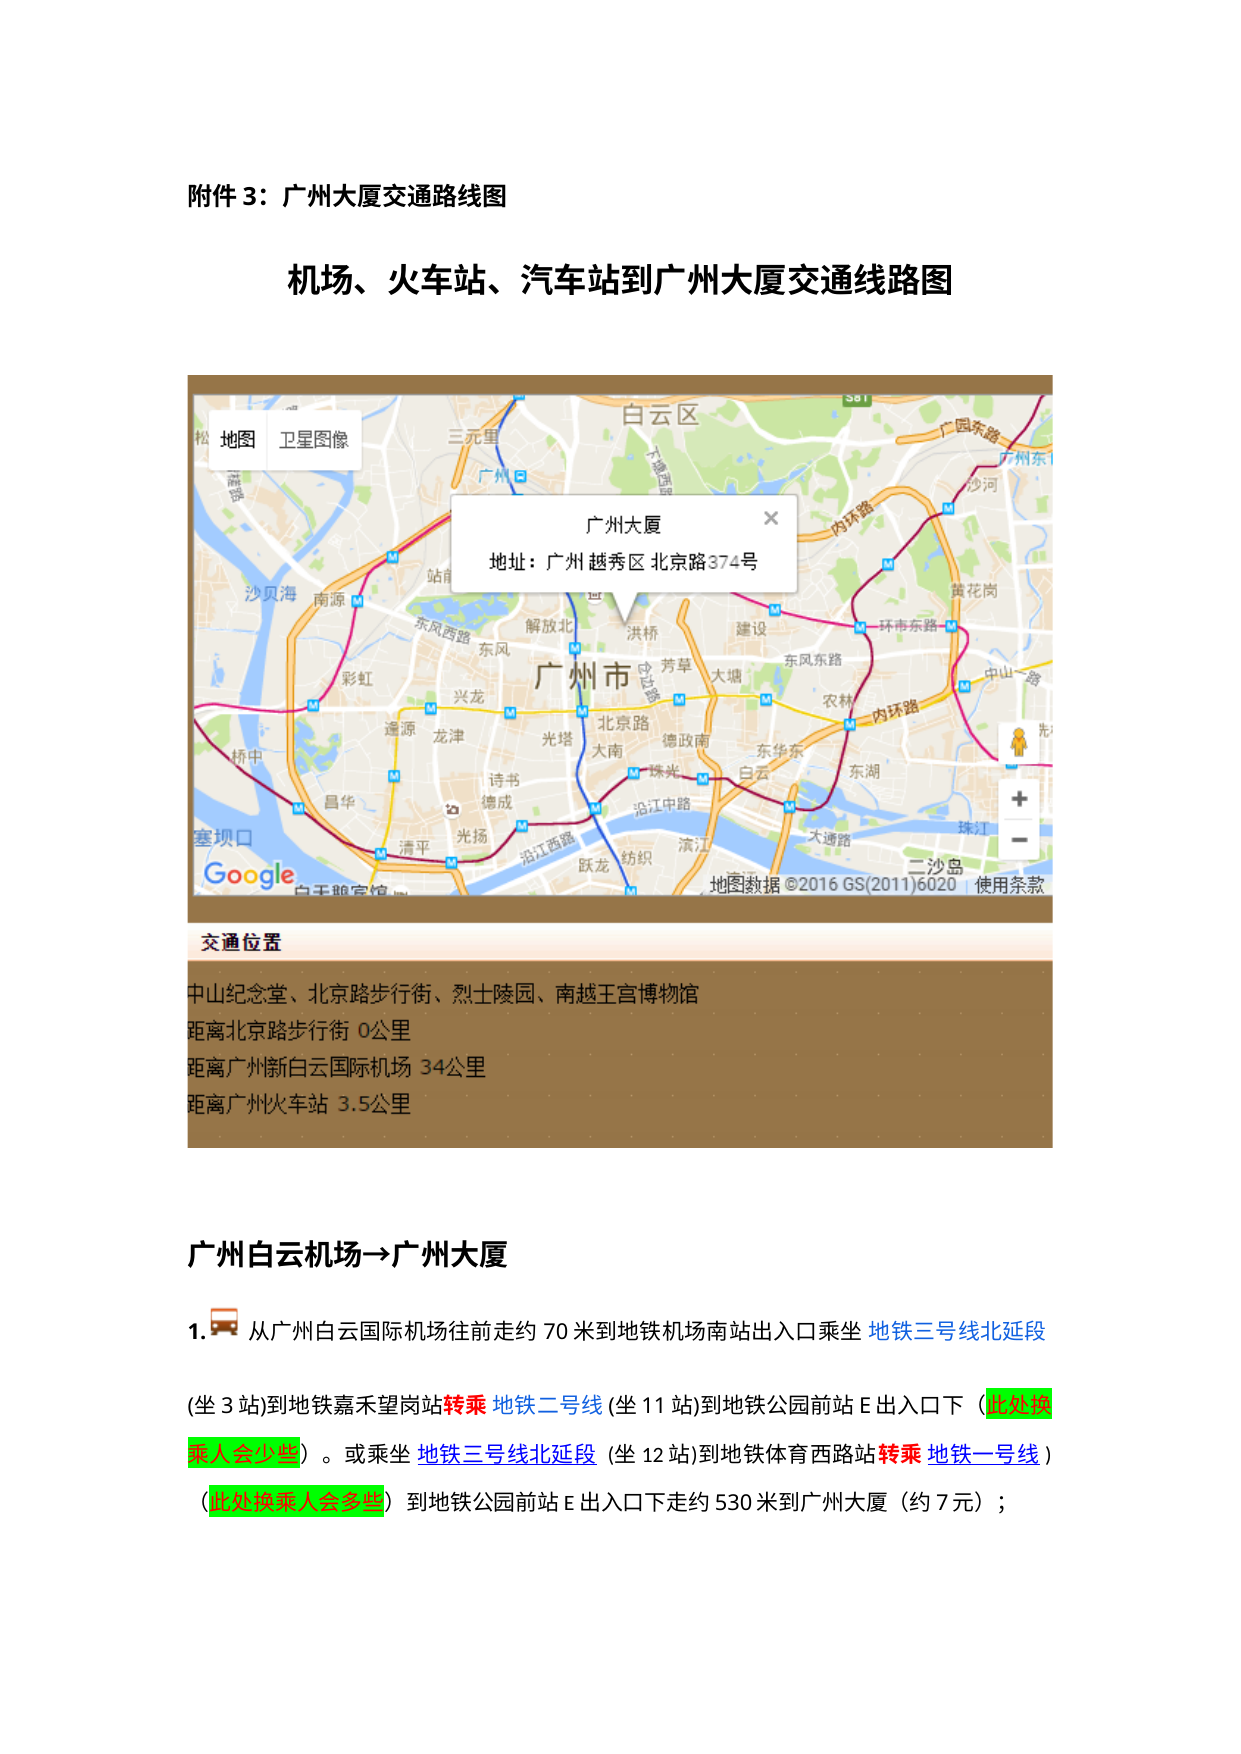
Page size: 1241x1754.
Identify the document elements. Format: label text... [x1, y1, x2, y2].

text 广州白云机场→广州大厦 [187, 1220, 1053, 1285]
text 附件3：广州大厦交通路线图 [187, 162, 1053, 227]
picture [187, 375, 1053, 1148]
text 机场、火车站、汽车站到广州大厦交通线路图 [187, 245, 1053, 310]
picture [206, 1306, 243, 1339]
text 1. 从广州白云国际机场往前走约70米到地铁机场南站出入口乘坐 地铁三号线北延段 (坐3站)到地铁嘉禾望岗站转乘 地铁二号线 (坐11站)到地铁公园前站E出入口下（此处换乘人会少些）。或乘坐 地铁三号线北延段 (坐12站)到地铁体育西路站转乘 地铁一号线 ) （此处换乘人会多些）到地铁公园前站E出入口下走约530米到广州大厦（约7元）； [187, 1306, 1053, 1517]
